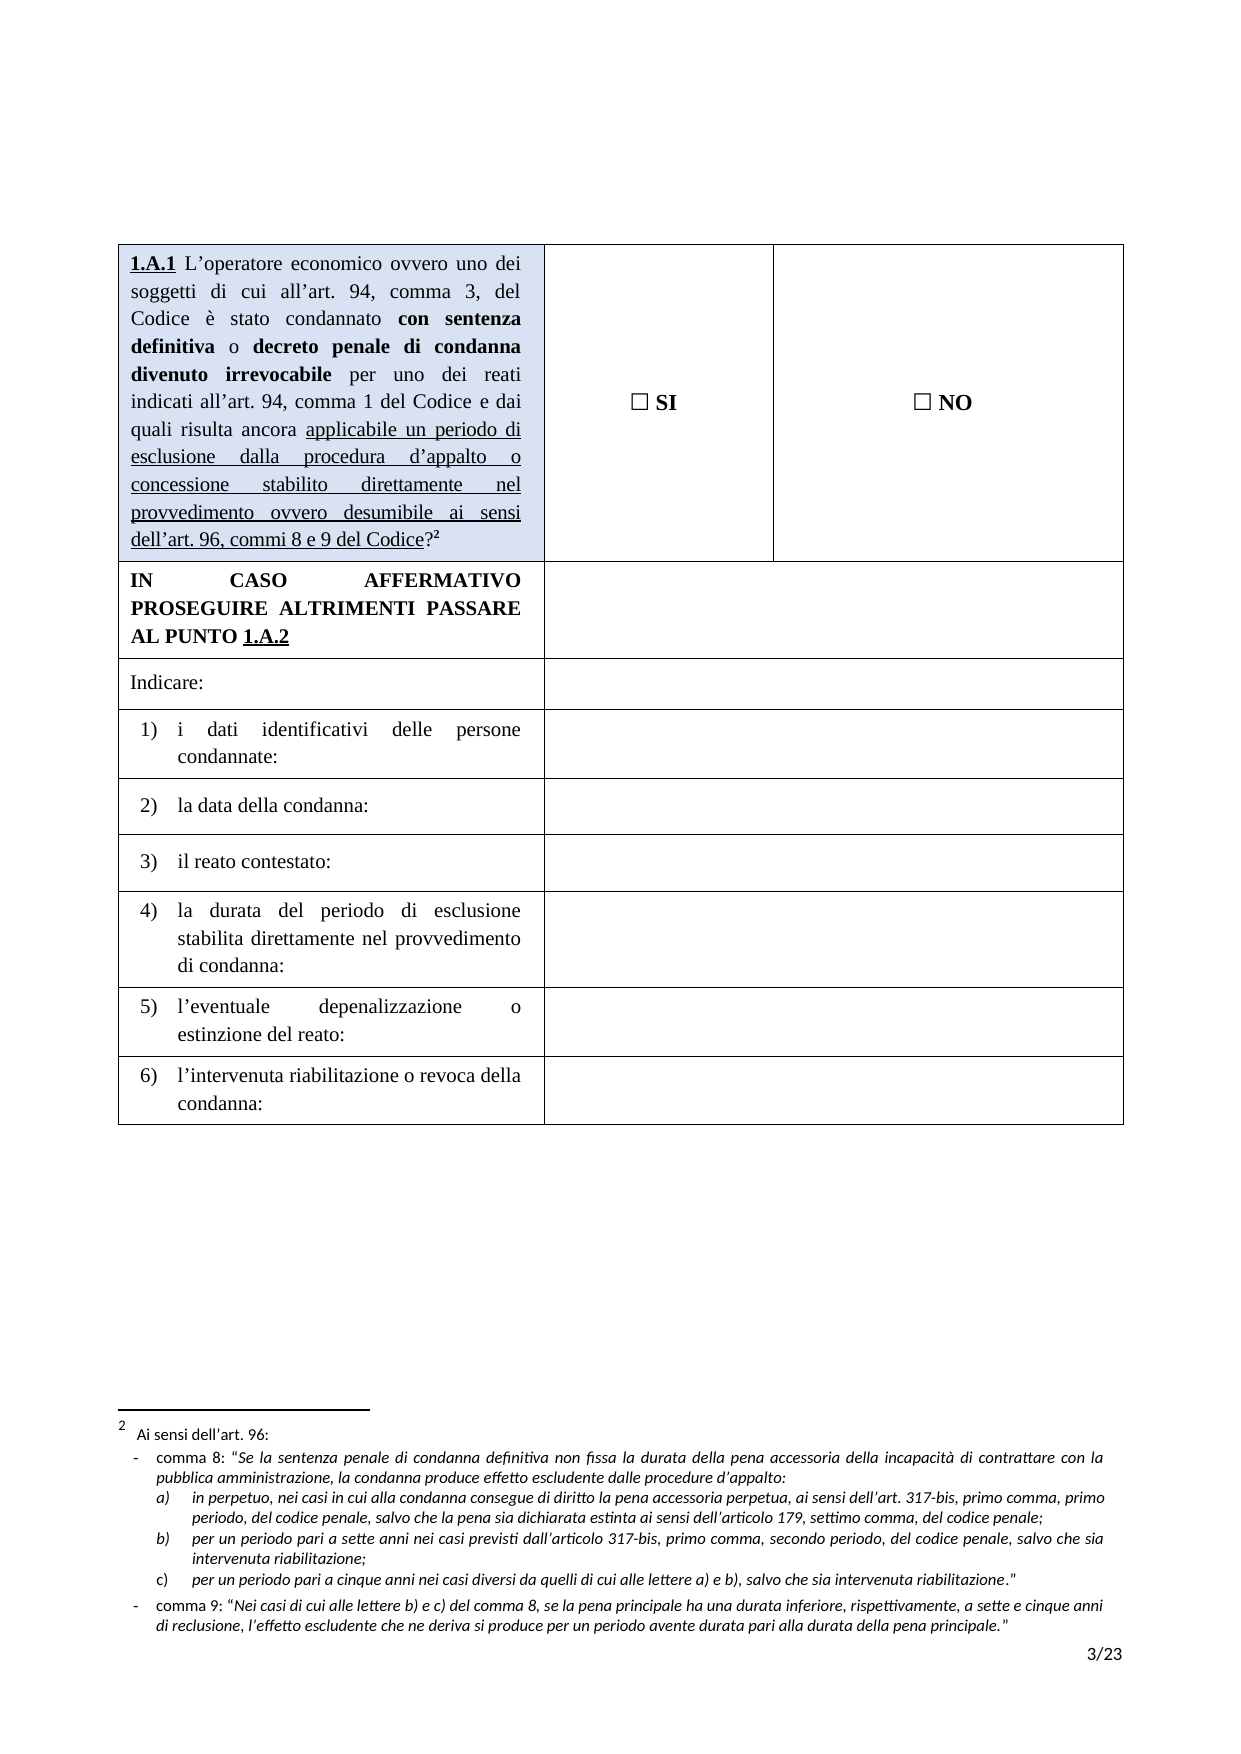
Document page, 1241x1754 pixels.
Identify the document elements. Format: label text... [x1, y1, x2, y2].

table_header NO [774, 245, 1123, 561]
table_cell la durata del periodo di esclusione stabilita direttamente nel provvedimento di condanna: [119, 892, 544, 987]
table_cell Indicare: [119, 659, 544, 709]
table_cell l’intervenuta riabilitazione o revoca della condanna: [119, 1057, 544, 1124]
table_cell [545, 710, 1123, 778]
table_cell i dati identificativi delle persone condannate: [119, 710, 544, 778]
table_cell [545, 988, 1123, 1056]
table_cell [545, 1057, 1123, 1124]
table_header 1.A.1 L’operatore economico ovvero uno dei soggetti di cui all’art. 94, comma 3, del Codice è stato condannato con sentenza definitiva o decreto penale di condanna divenuto irrevocabile per uno dei reati indicati all’art. 94, comma 1 del Codice e dai quali risulta ancora applicabile un periodo di esclusione dalla procedura d’appalto o concessione stabilito direttamente nel provvedimento ovvero desumibile ai sensi dell’art. 96, commi 8 e 9 del Codice? [119, 245, 544, 561]
table_cell l’eventuale depenalizzazione o estinzione del reato: [119, 988, 544, 1056]
table_cell la data della condanna: [119, 779, 544, 834]
table_cell [545, 835, 1123, 891]
table_cell il reato contestato: [119, 835, 544, 891]
table_cell [545, 562, 1123, 657]
table_cell [545, 892, 1123, 987]
table_cell [545, 779, 1123, 834]
table_cell [545, 659, 1123, 709]
table_cell IN CASO AFFERMATIVO PROSEGUIRE ALTRIMENTI PASSARE AL PUNTO 1.A.2 [119, 562, 544, 657]
table_header SI [545, 245, 773, 561]
